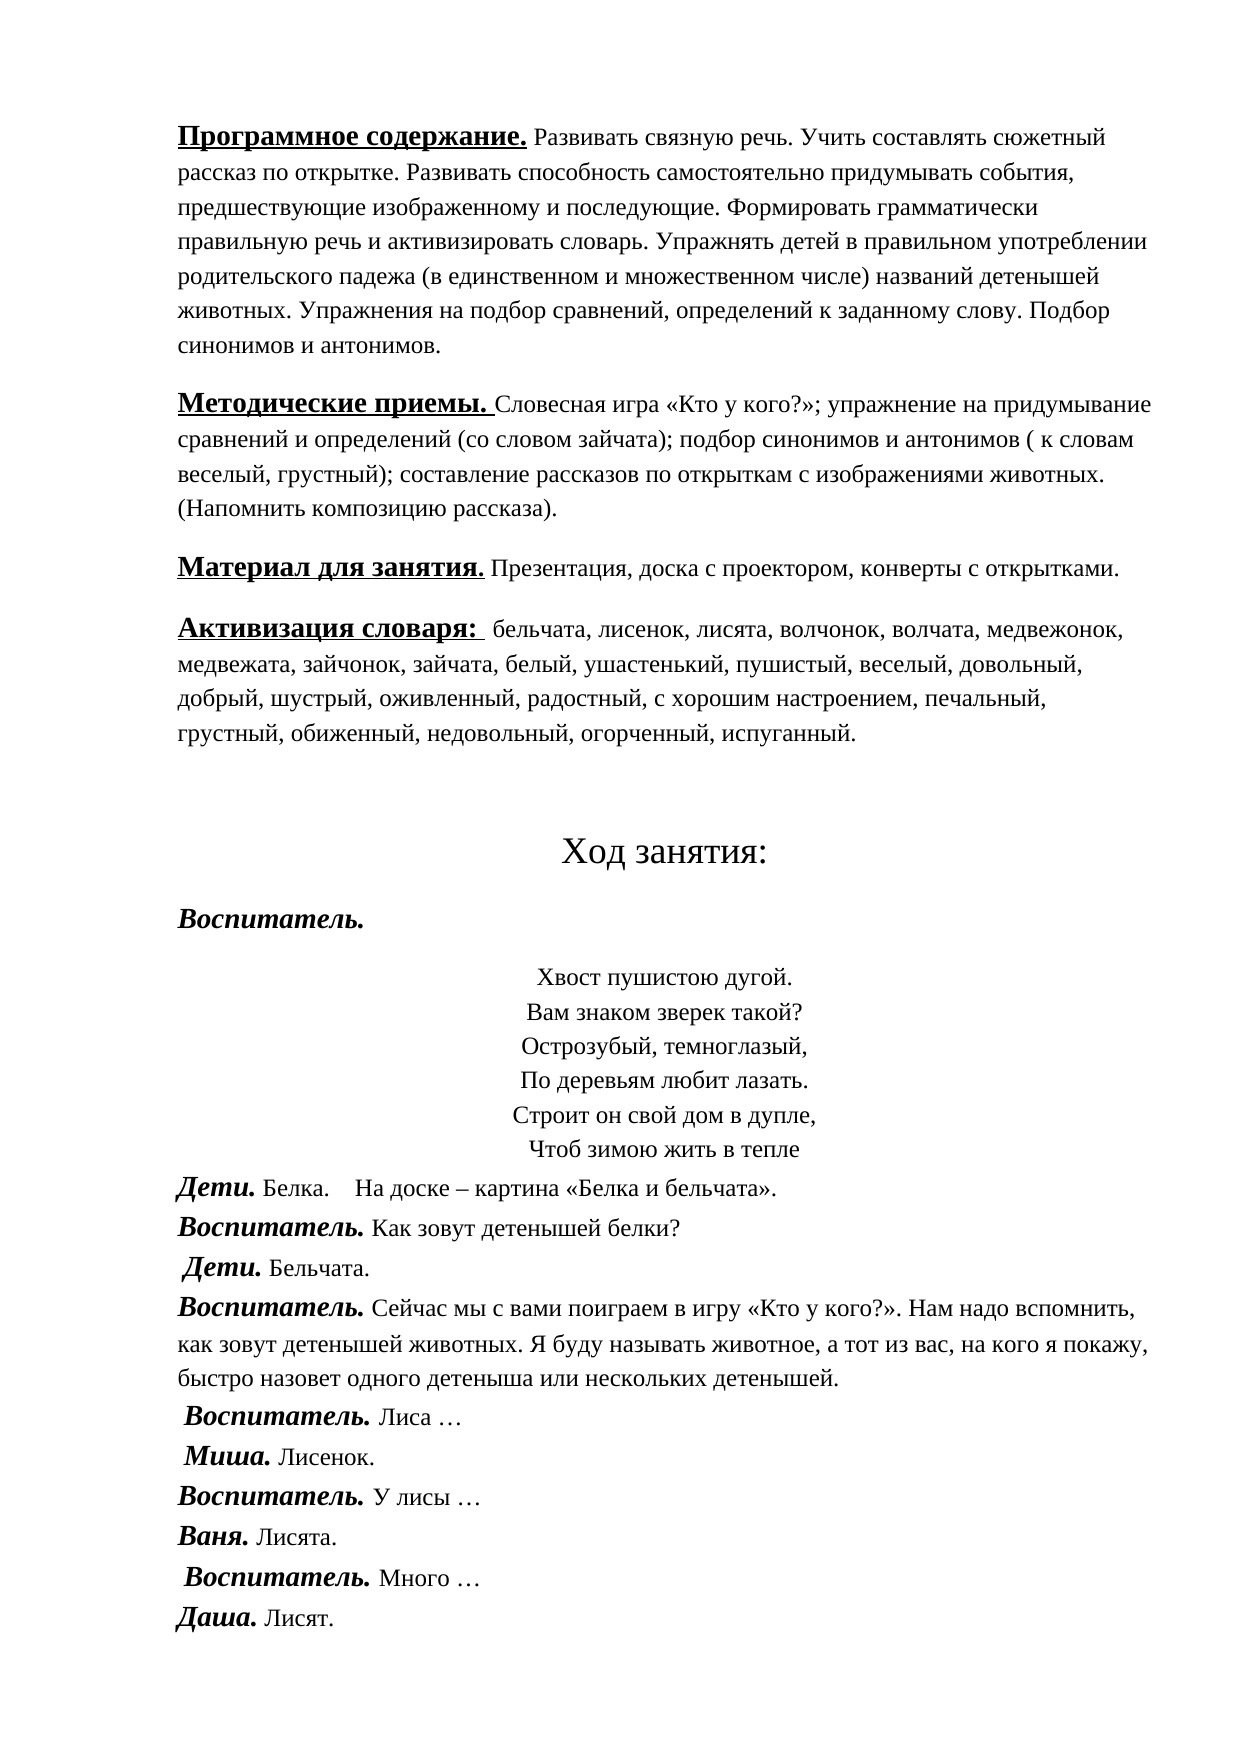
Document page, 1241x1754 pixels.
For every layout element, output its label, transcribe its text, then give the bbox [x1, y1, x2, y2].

text Воспитатель. Лиса … [177, 1398, 1152, 1431]
text Хвост пушистою дугой. [177, 962, 1152, 991]
text По деревьям любит лазать. [177, 1066, 1152, 1094]
text Ваня. Лисята. [177, 1518, 1152, 1552]
text Вам знаком зверек такой? [177, 997, 1152, 1025]
text Острозубый, темноглазый, [177, 1031, 1152, 1060]
text Активизация словаря: бельчата, лисенок, лисята, волчонок, волчата, медвежонок, медвежата, зайчонок, зайчата, белый, ушастенький, пушистый, веселый, довольный, добрый, шустрый, оживленный, радостный, с хорошим настроением, печальный, грустный, обиженный, недовольный, огорченный, испуганный. [177, 610, 1152, 747]
text Воспитатель. Сейчас мы с вами поиграем в игру «Кто у кого?». Нам надо вспомнить, как зовут детенышей животных. Я буду называть животное, а тот из вас, на кого я покажу, быстро назовет одного детеныша или нескольких детенышей. [177, 1289, 1152, 1392]
text Программное содержание. Развивать связную речь. Учить составлять сюжетный рассказ по открытке. Развивать способность самостоятельно придумывать события, предшествующие изображенному и последующие. Формировать грамматически правильную речь и активизировать словарь. Упражнять детей в правильном употреблении родительского падежа (в единственном и множественном числе) названий детенышей животных. Упражнения на подбор сравнений, определений к заданному слову. Подбор синонимов и антонимов. [177, 118, 1152, 358]
text Методические приемы. Словесная игра «Кто у кого?»; упражнение на придумывание сравнений и определений (со словом зайчата); подбор синонимов и антонимов ( к словам веселый, грустный); составление рассказов по открыткам с изображениями животных. (Напомнить композицию рассказа). [177, 385, 1152, 522]
text Воспитатель. У лисы … [177, 1478, 1152, 1512]
text Строит он свой дом в дупле, [177, 1100, 1152, 1129]
text Даша. Лисят. [177, 1599, 1152, 1632]
text Воспитатель. Как зовут детенышей белки? [177, 1209, 1152, 1243]
text Ход занятия: [177, 828, 1152, 872]
text Миша. Лисенок. [177, 1438, 1152, 1472]
text Дети. Белка. На доске – картина «Белка и бельчата». [177, 1169, 1152, 1202]
text Дети. Бельчата. [177, 1249, 1152, 1283]
text Воспитатель. [177, 901, 1152, 934]
text Чтоб зимою жить в тепле [177, 1134, 1152, 1163]
text Воспитатель. Много … [177, 1559, 1152, 1592]
text Материал для занятия. Презентация, доска с проектором, конверты с открытками. [177, 549, 1152, 582]
